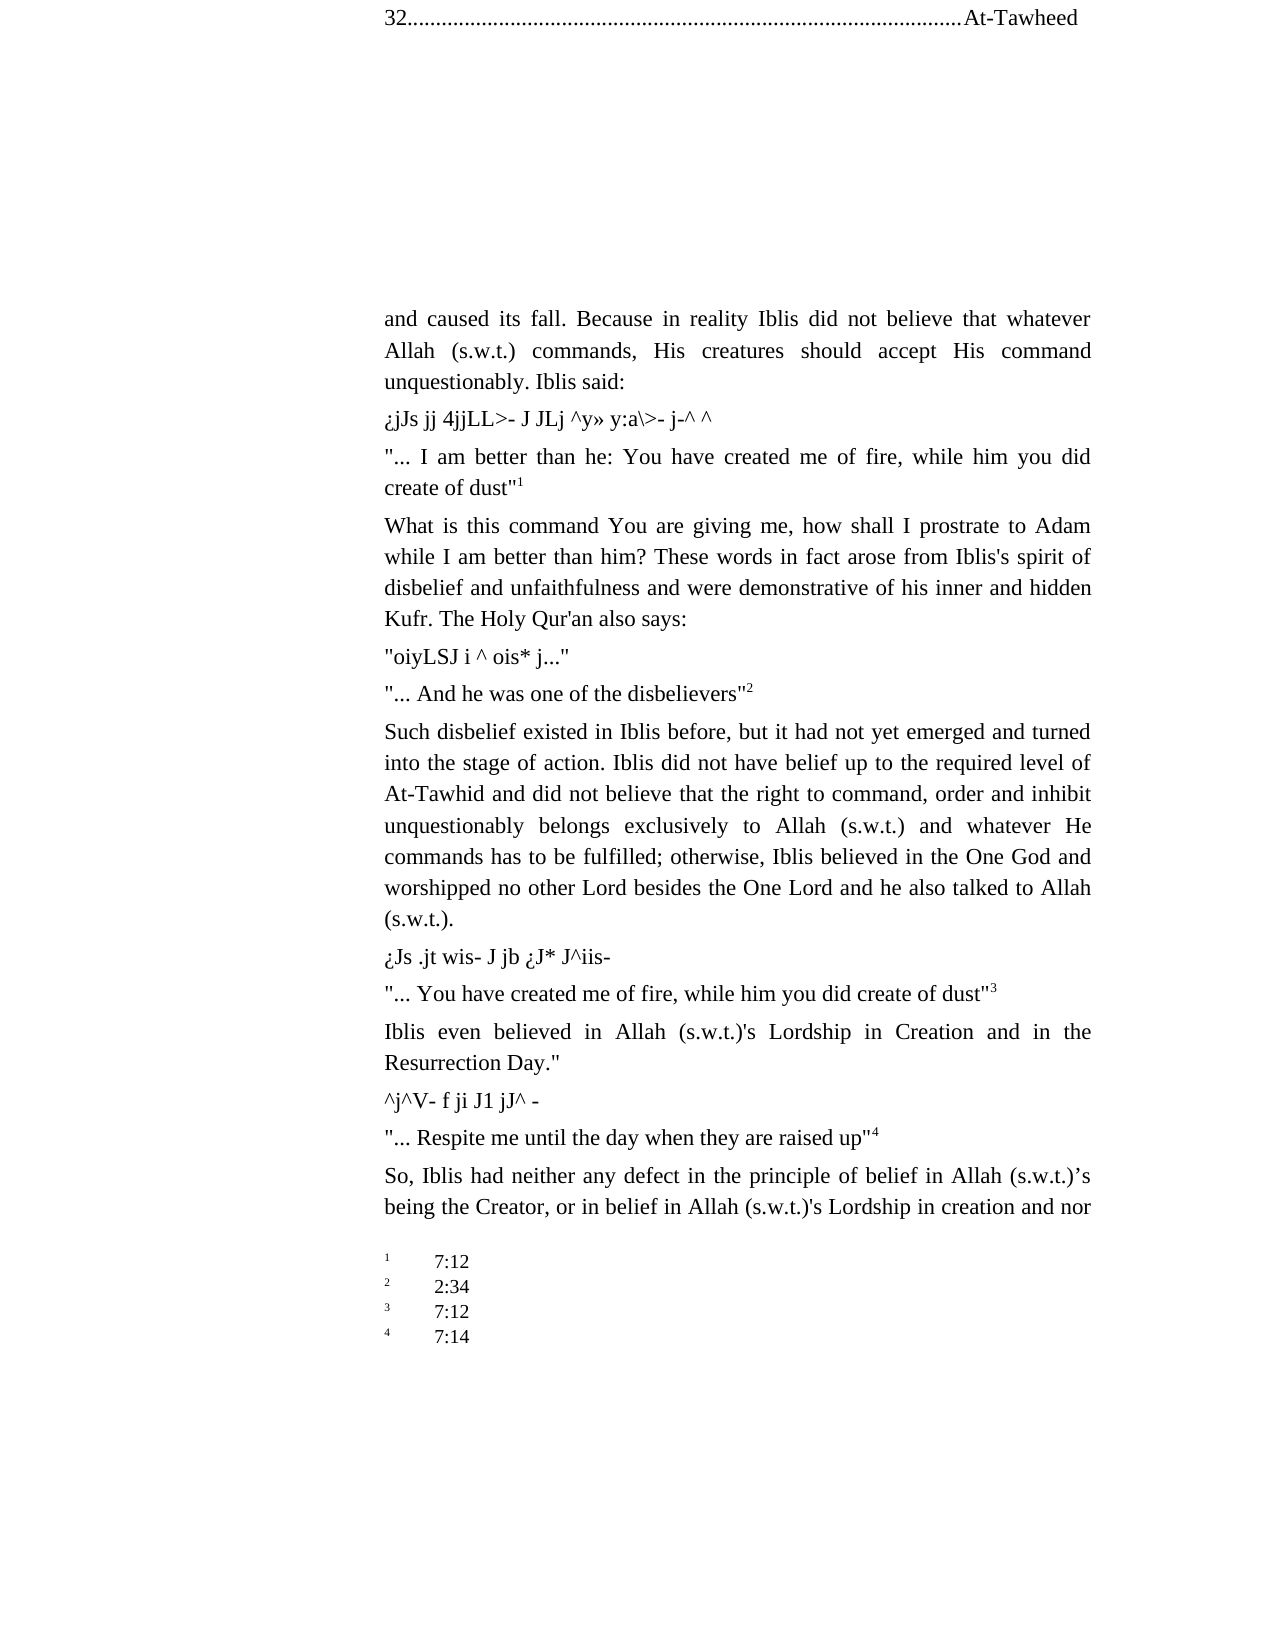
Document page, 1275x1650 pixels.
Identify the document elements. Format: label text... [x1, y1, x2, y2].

text "oiyLSJ i ^ ois* j..." [384, 639, 1093, 671]
text Such disbelief existed in Iblis before, but it had not yet emerged and turned into the stage of action. Iblis did not have belief up to the required level of At-Tawhid and did not believe that the right to command, order and inhibit unquestionably belongs exclusively to Allah (s.w.t.) and whatever He commands has to be fulfilled; otherwise, Iblis believed in the One God and worshipped no other Lord besides the One Lord and he also talked to Allah (s.w.t.). [384, 714, 1093, 933]
text Iblis even believed in Allah (s.w.t.)'s Lordship in Creation and in the Resurrection Day." [384, 1014, 1093, 1077]
text "... You have created me of fire, while him you did create of dust" [384, 977, 1093, 1008]
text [384, 302, 1093, 396]
text ¿Js .jt wis- J jb ¿J* J^iis- [384, 939, 1093, 971]
text ¿jJs jj 4jjLL>- J JLj ^y» y:a\>- j-^ ^ [384, 402, 1093, 433]
text What is this command You are giving me, how shall I prostrate to Adam while I am better than him? These words in fact arose from Iblis's spirit of disbelief and unfaithfulness and were demonstrative of his inner and hidden Kufr. The Holy Qur'an also says: [384, 508, 1093, 633]
text "... I am better than he: You have created me of fire, while him you did create of dust" [384, 439, 1093, 502]
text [384, 1158, 1093, 1221]
text "... Respite me until the day when they are raised up" [384, 1121, 1093, 1152]
text "... And he was one of the disbelievers" [384, 677, 1093, 708]
text ^j^V- f ji J1 jJ^ - [384, 1083, 1093, 1114]
